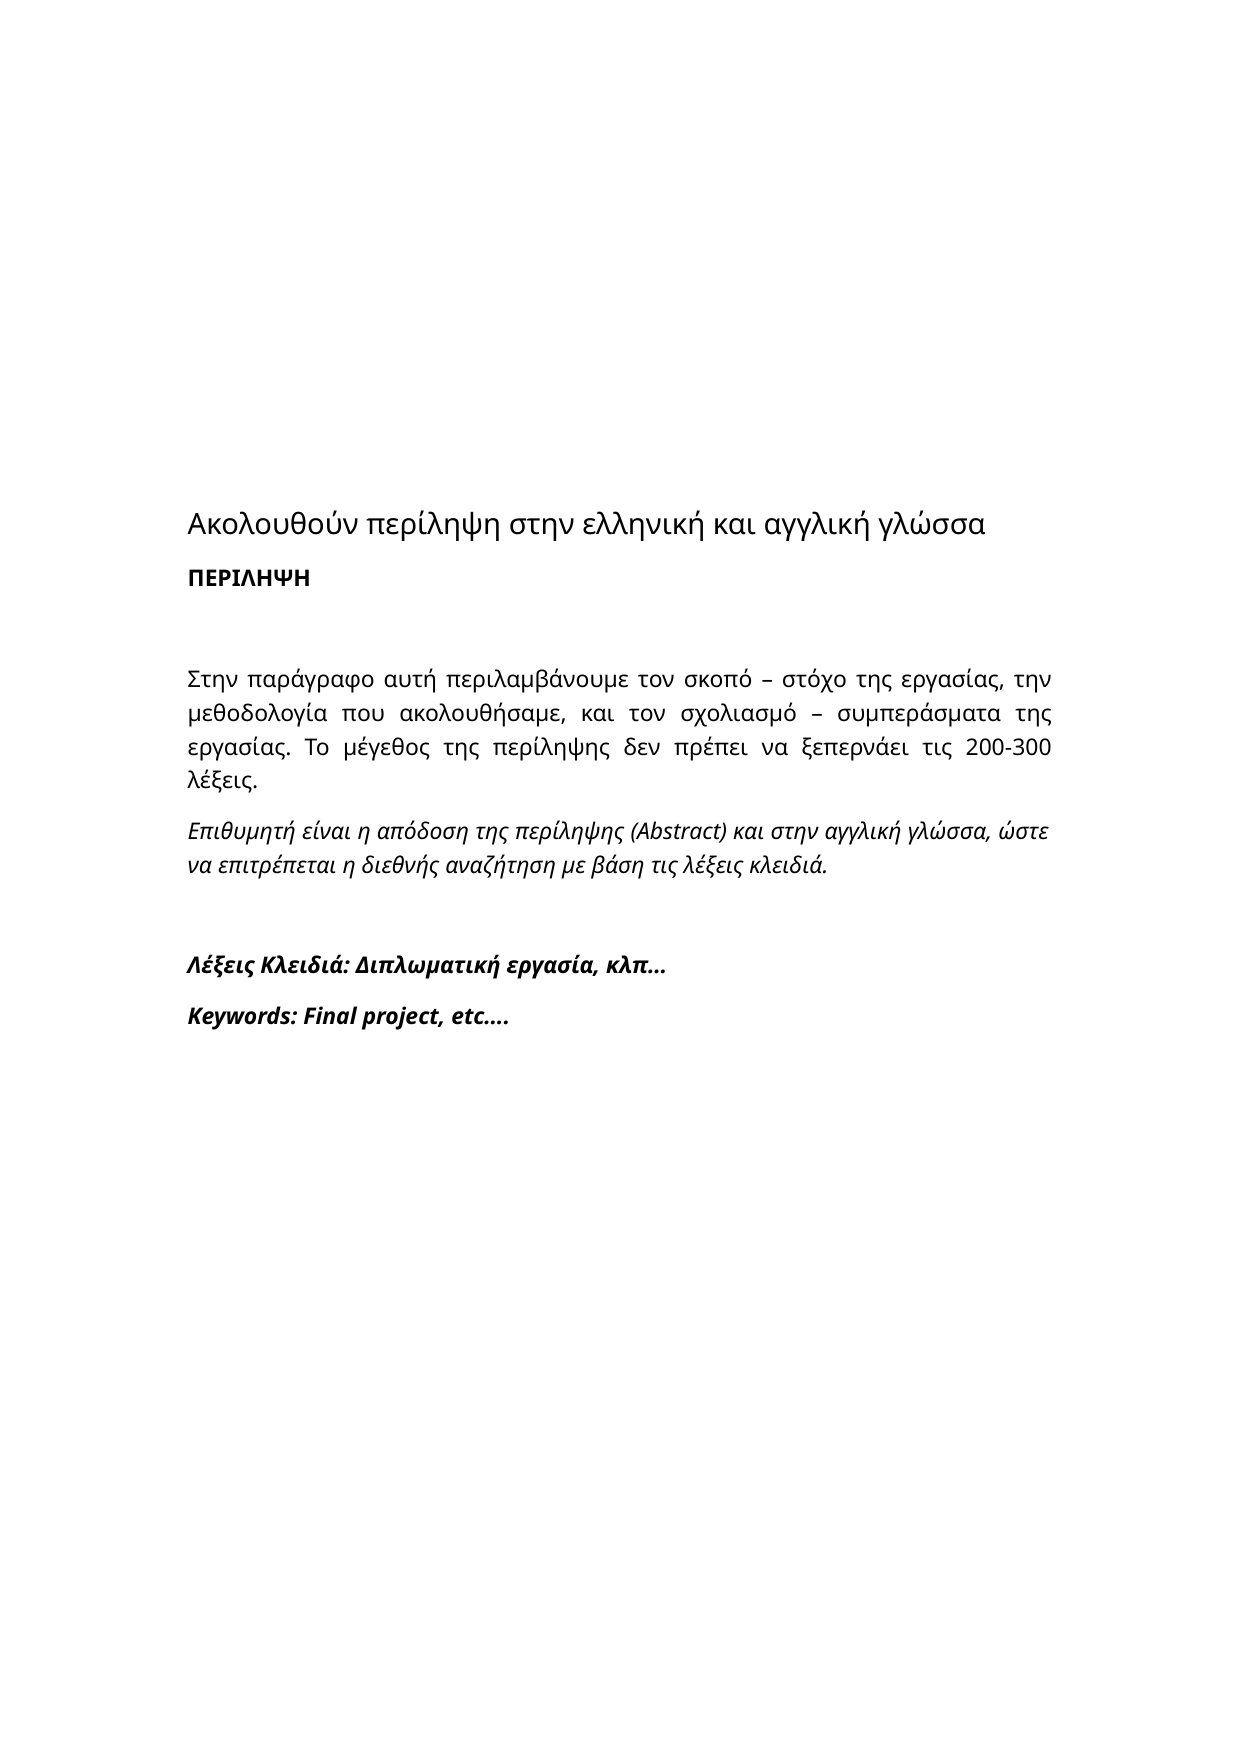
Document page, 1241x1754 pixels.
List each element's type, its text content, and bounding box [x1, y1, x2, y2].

text ΠΕΡΙΛΗΨΗ [187, 562, 1053, 594]
text Επιθυμητή είναι η απόδοση της περίληψης (Abstract) και στην αγγλική γλώσσα, ώστε να επιτρέπεται η διεθνής αναζήτηση με βάση τις λέξεις κλειδιά. [187, 815, 1053, 880]
text Στην παράγραφο αυτή περιλαμβάνουμε τον σκοπό – στόχο της εργασίας, την μεθοδολογία που ακολουθήσαμε, και τον σχολιασμό – συμπεράσματα της εργασίας. Το μέγεθος της περίληψης δεν πρέπει να ξεπερνάει τις 200-300 λέξεις. [187, 663, 1053, 796]
text Ακολουθούν περίληψη στην ελληνική και αγγλική γλώσσα [187, 503, 1053, 543]
text Keywords: Final project, etc…. [187, 1000, 1053, 1031]
text Λέξεις Κλειδιά: Διπλωματική εργασία, κλπ… [187, 949, 1053, 981]
